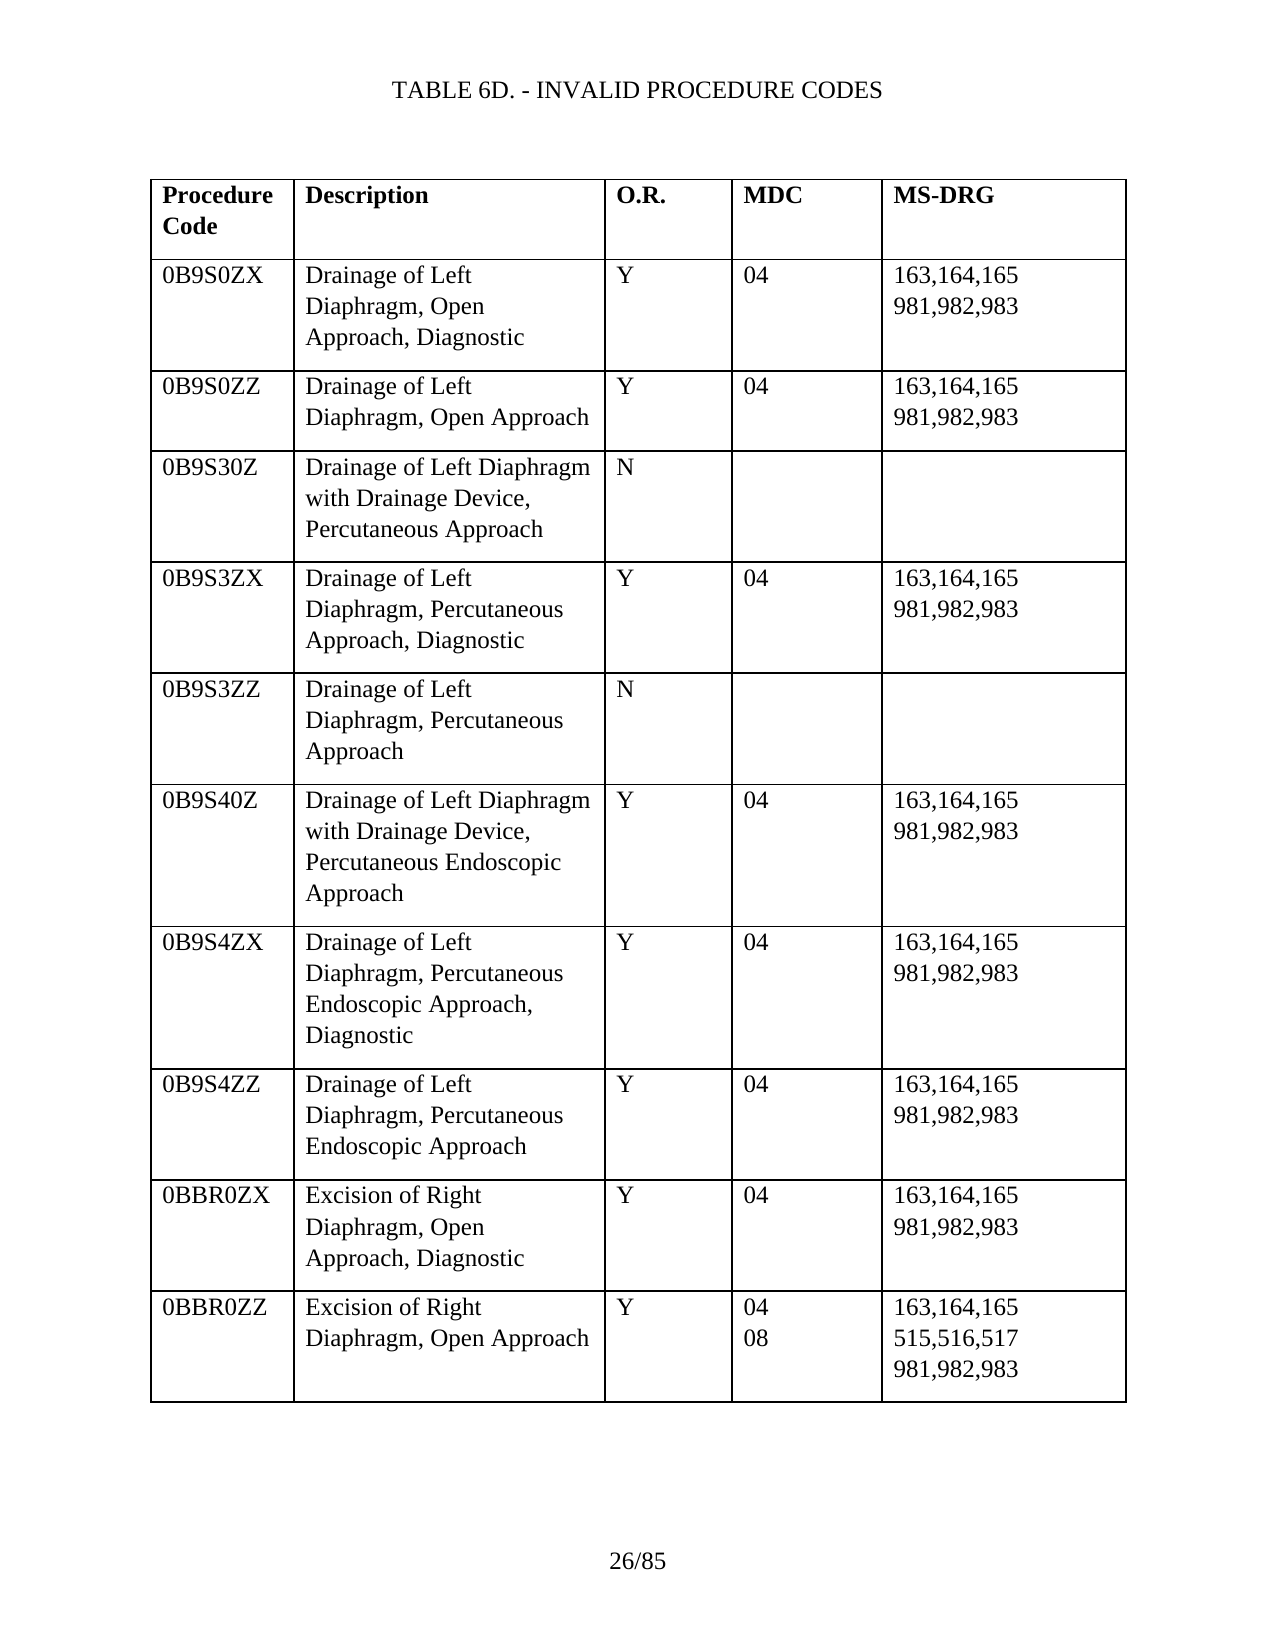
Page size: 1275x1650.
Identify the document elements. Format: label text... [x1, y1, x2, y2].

table_cell 04 [733, 1181, 881, 1290]
table_cell Drainage of Left Diaphragm, Open Approach [295, 372, 604, 450]
table_cell 04 [733, 785, 881, 926]
table_cell 163,164,165 515,516,517 981,982,983 [883, 1292, 1125, 1401]
table_cell 163,164,165 981,982,983 [883, 260, 1125, 370]
table_cell 0B9S40Z [152, 785, 293, 926]
table_cell 163,164,165 981,982,983 [883, 563, 1125, 672]
table_cell Y [606, 785, 731, 926]
table_cell 163,164,165 981,982,983 [883, 785, 1125, 926]
table_header Procedure Code [152, 180, 293, 259]
table_cell Drainage of Left Diaphragm, Percutaneous Approach [295, 674, 604, 783]
table_cell [733, 452, 881, 561]
table_cell Y [606, 1181, 731, 1290]
table_cell 0B9S3ZX [152, 563, 293, 672]
table_cell Y [606, 1292, 731, 1401]
table_cell 163,164,165 981,982,983 [883, 927, 1125, 1068]
table_cell 0B9S4ZX [152, 927, 293, 1068]
table_cell 0BBR0ZZ [152, 1292, 293, 1401]
table_cell Y [606, 372, 731, 450]
table_cell Excision of Right Diaphragm, Open Approach, Diagnostic [295, 1181, 604, 1290]
table_cell 0BBR0ZX [152, 1181, 293, 1290]
table_cell Drainage of Left Diaphragm with Drainage Device, Percutaneous Endoscopic Approach [295, 785, 604, 926]
table_cell 04 [733, 927, 881, 1068]
table_cell 0B9S4ZZ [152, 1070, 293, 1179]
table_header O.R. [606, 180, 731, 259]
table_cell Y [606, 1070, 731, 1179]
table_cell Drainage of Left Diaphragm with Drainage Device, Percutaneous Approach [295, 452, 604, 561]
table_cell N [606, 674, 731, 783]
table_cell 163,164,165 981,982,983 [883, 372, 1125, 450]
table_cell Excision of Right Diaphragm, Open Approach [295, 1292, 604, 1401]
table_cell N [606, 452, 731, 561]
table_cell Drainage of Left Diaphragm, Open Approach, Diagnostic [295, 260, 604, 370]
table_cell 0B9S0ZZ [152, 372, 293, 450]
table_cell [733, 674, 881, 783]
table_cell Y [606, 927, 731, 1068]
table_cell 04 [733, 563, 881, 672]
table_cell Y [606, 563, 731, 672]
table_cell 04 [733, 260, 881, 370]
table_cell Drainage of Left Diaphragm, Percutaneous Approach, Diagnostic [295, 563, 604, 672]
table_cell Drainage of Left Diaphragm, Percutaneous Endoscopic Approach [295, 1070, 604, 1179]
table_cell [883, 452, 1125, 561]
table_cell Drainage of Left Diaphragm, Percutaneous Endoscopic Approach, Diagnostic [295, 927, 604, 1068]
table_cell 163,164,165 981,982,983 [883, 1070, 1125, 1179]
table_cell 04 08 [733, 1292, 881, 1401]
table_cell 0B9S3ZZ [152, 674, 293, 783]
table_cell 163,164,165 981,982,983 [883, 1181, 1125, 1290]
table_header MDC [733, 180, 881, 259]
table_cell 04 [733, 1070, 881, 1179]
table_header MS-DRG [883, 180, 1125, 259]
table_cell 04 [733, 372, 881, 450]
table_header Description [295, 180, 604, 259]
table_cell 0B9S0ZX [152, 260, 293, 370]
table_cell [883, 674, 1125, 783]
table_cell 0B9S30Z [152, 452, 293, 561]
table_cell Y [606, 260, 731, 370]
